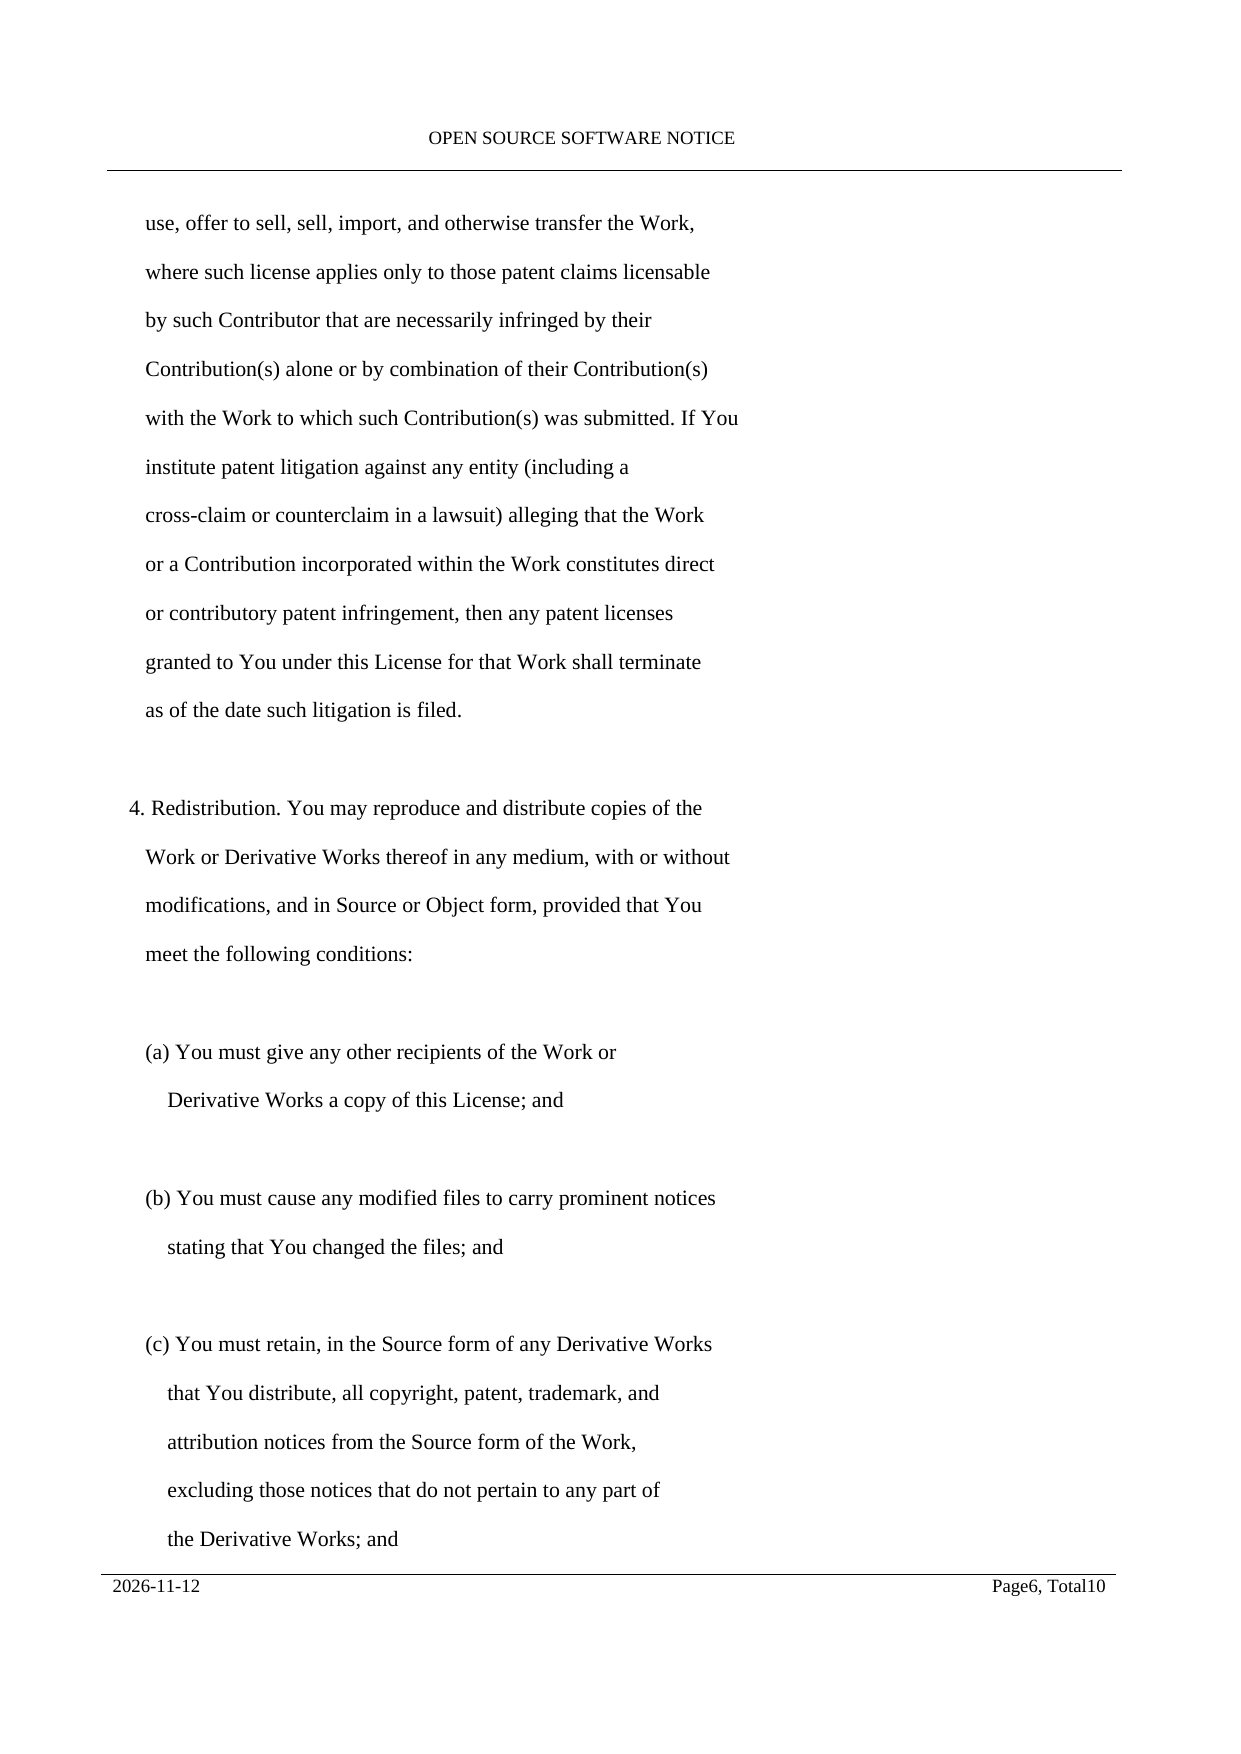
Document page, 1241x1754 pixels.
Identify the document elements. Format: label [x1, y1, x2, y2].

text [112, 206, 1128, 1555]
